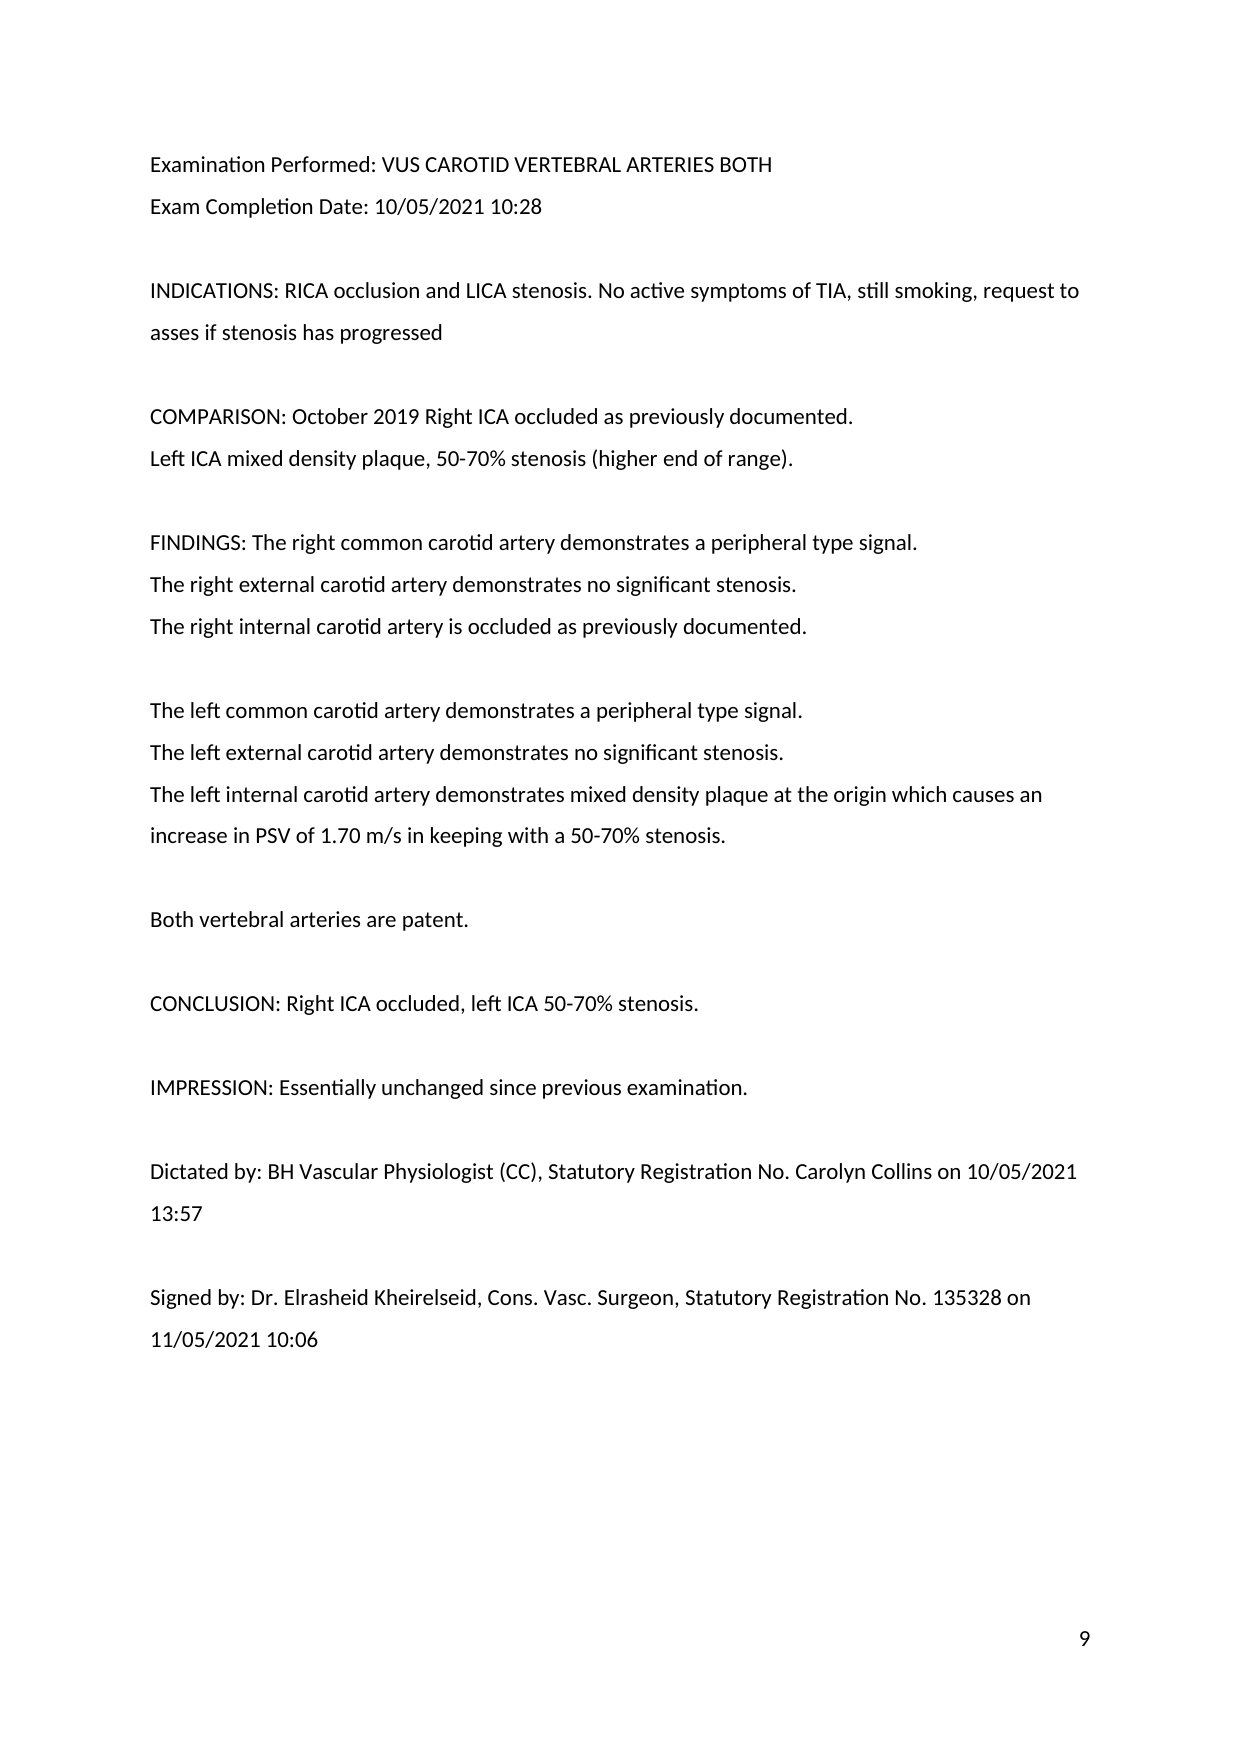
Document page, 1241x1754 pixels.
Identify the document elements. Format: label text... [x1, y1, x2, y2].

text Examination Performed: VUS CAROTID VERTEBRAL ARTERIES BOTH Exam Completion Date: 10/05/2021 10:28 INDICATIONS: RICA occlusion and LICA stenosis. No active symptoms of TIA, still smoking, request to asses if stenosis has progressed COMPARISON: October 2019 Right ICA occluded as previously documented. Left ICA mixed density plaque, 50-70% stenosis (higher end of range). FINDINGS: The right common carotid artery demonstrates a peripheral type signal. The right external carotid artery demonstrates no significant stenosis. The right internal carotid artery is occluded as previously documented. The left common carotid artery demonstrates a peripheral type signal. The left external carotid artery demonstrates no significant stenosis. The left internal carotid artery demonstrates mixed density plaque at the origin which causes an increase in PSV of 1.70 m/s in keeping with a 50-70% stenosis. Both vertebral arteries are patent. CONCLUSION: Right ICA occluded, left ICA 50-70% stenosis. IMPRESSION: Essentially unchanged since previous examination. Dictated by: BH Vascular Physiologist (CC), Statutory Registration No. Carolyn Collins on 10/05/2021 13:57 Signed by: Dr. Elrasheid Kheirelseid, Cons. Vasc. Surgeon, Statutory Registration No. 135328 on 11/05/2021 10:06 [150, 150, 1090, 1353]
